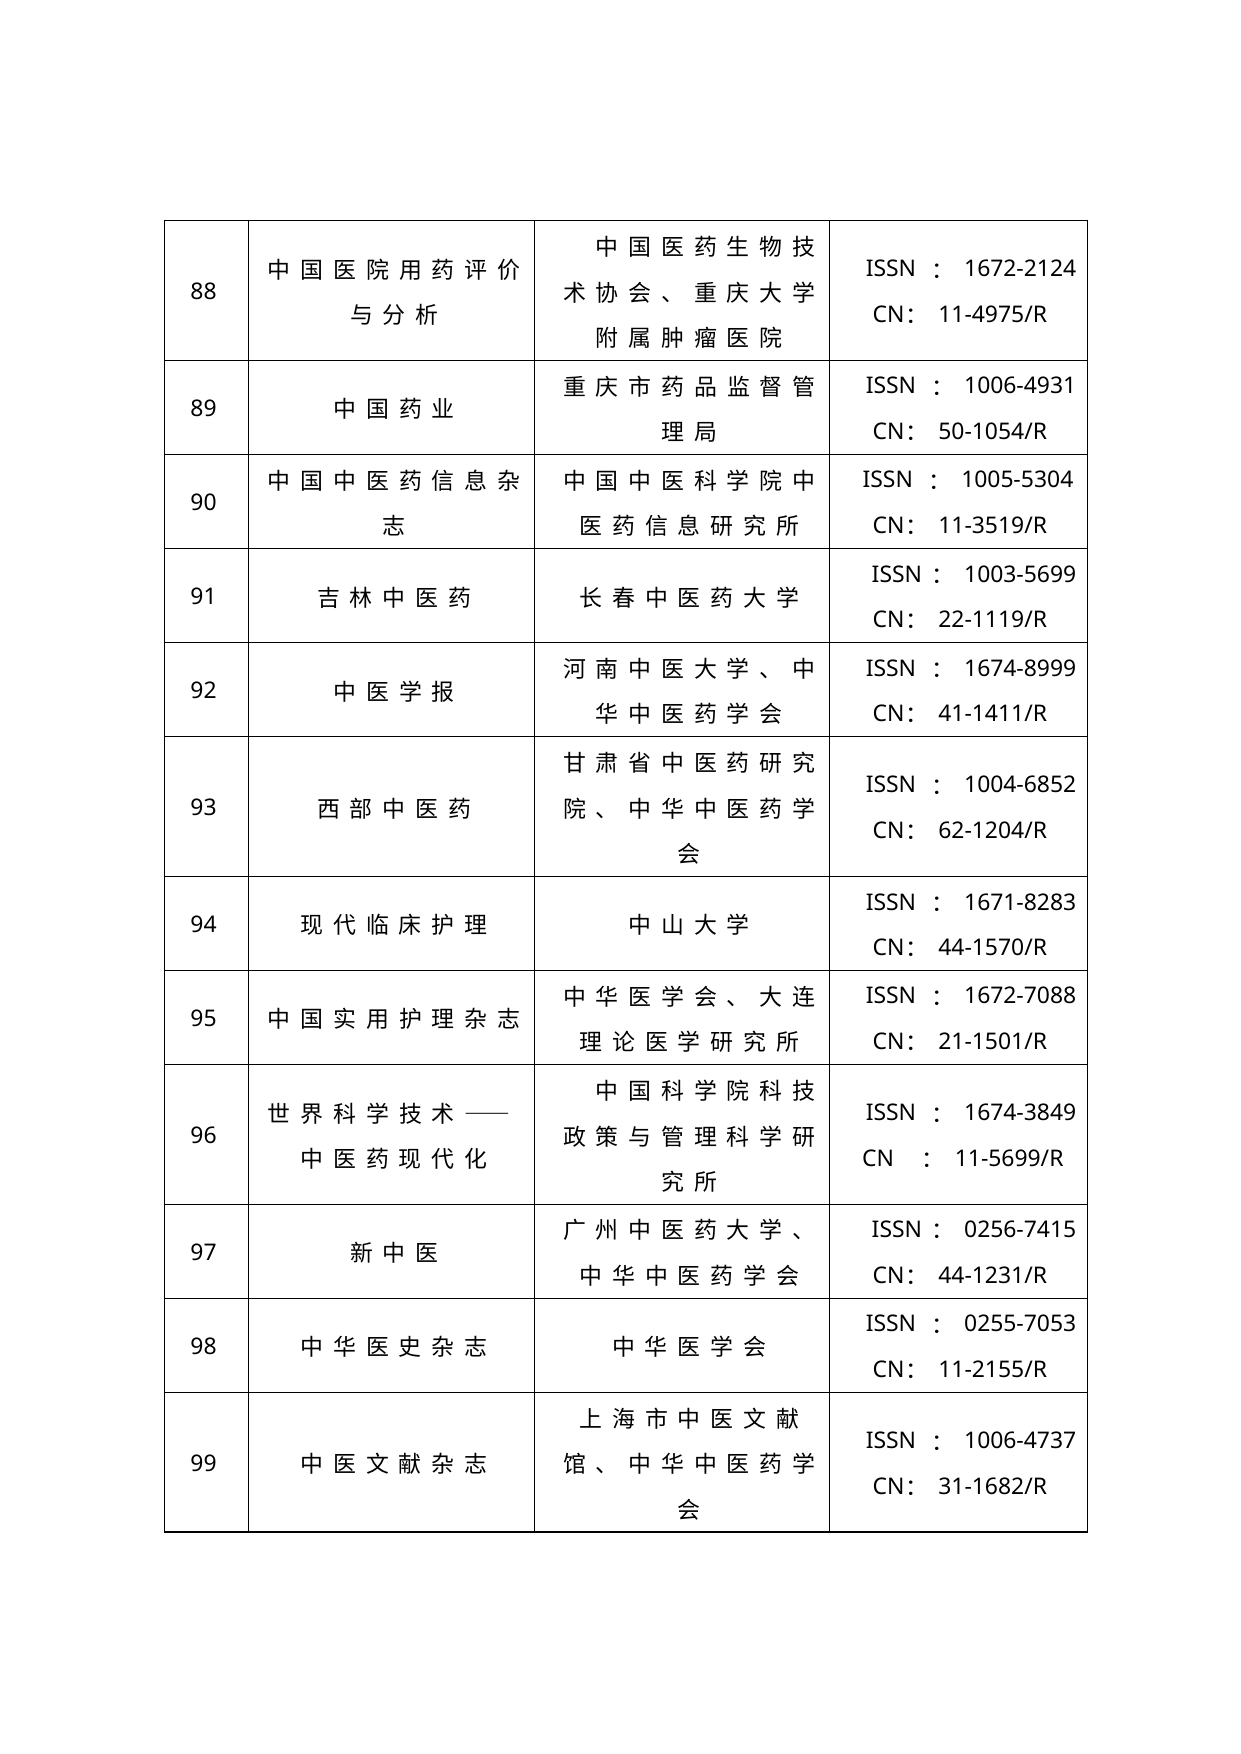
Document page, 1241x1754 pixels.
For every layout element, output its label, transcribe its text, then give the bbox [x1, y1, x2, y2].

table_cell 90 [165, 455, 248, 548]
table_cell 甘肃省中医药研究院、中华中医药学会 [535, 737, 829, 876]
table_cell 中国实用护理杂志 [249, 971, 534, 1064]
table_cell 99 [165, 1393, 248, 1531]
table_cell 重庆市药品监督管理局 [535, 361, 829, 454]
table_cell ISSN：1671-8283 CN：44-1570/R [830, 877, 1087, 970]
table_cell 世界科学技术——中医药现代化 [249, 1065, 534, 1203]
table_cell 94 [165, 877, 248, 970]
table_cell ISSN：1672-2124 CN：11-4975/R [830, 221, 1087, 359]
table_cell ISSN：1674-3849 CN：11-5699/R [830, 1065, 1087, 1203]
table_cell ISSN：1674-8999 CN：41-1411/R [830, 643, 1087, 736]
table_cell 中国科学院科技政策与管理科学研究所 [535, 1065, 829, 1203]
table_cell ISSN：1004-6852 CN：62-1204/R [830, 737, 1087, 876]
table_cell 广州中医药大学、中华中医药学会 [535, 1205, 829, 1298]
table_cell 中国中医药信息杂志 [249, 455, 534, 548]
table_cell 中华医学会、大连理论医学研究所 [535, 971, 829, 1064]
table_cell 88 [165, 221, 248, 359]
table_cell ISSN：0256-7415 CN：44-1231/R [830, 1205, 1087, 1298]
table_cell 中国医药生物技术协会、重庆大学附属肿瘤医院 [535, 221, 829, 359]
table_cell 97 [165, 1205, 248, 1298]
table_cell 92 [165, 643, 248, 736]
table_cell 中医文献杂志 [249, 1393, 534, 1531]
table_cell 98 [165, 1299, 248, 1392]
table_cell ISSN：1672-7088 CN：21-1501/R [830, 971, 1087, 1064]
table_cell 中国药业 [249, 361, 534, 454]
table_cell ISSN：1005-5304 CN：11-3519/R [830, 455, 1087, 548]
table_cell 现代临床护理 [249, 877, 534, 970]
table_cell 中山大学 [535, 877, 829, 970]
table_cell 中国医院用药评价与分析 [249, 221, 534, 359]
table_cell 中华医史杂志 [249, 1299, 534, 1392]
table_cell ISSN：1006-4737 CN：31-1682/R [830, 1393, 1087, 1531]
table_cell 西部中医药 [249, 737, 534, 876]
table_cell 中华医学会 [535, 1299, 829, 1392]
table_cell 95 [165, 971, 248, 1064]
table_cell ISSN：1003-5699 CN：22-1119/R [830, 549, 1087, 642]
table_cell 中国中医科学院中医药信息研究所 [535, 455, 829, 548]
table_cell 中医学报 [249, 643, 534, 736]
table_cell 89 [165, 361, 248, 454]
table_cell 长春中医药大学 [535, 549, 829, 642]
table_cell 上海市中医文献馆、中华中医药学会 [535, 1393, 829, 1531]
table_cell 新中医 [249, 1205, 534, 1298]
table_cell 吉林中医药 [249, 549, 534, 642]
table_cell ISSN：1006-4931 CN：50-1054/R [830, 361, 1087, 454]
table_cell 93 [165, 737, 248, 876]
table_cell ISSN：0255-7053 CN：11-2155/R [830, 1299, 1087, 1392]
table_cell 河南中医大学、中华中医药学会 [535, 643, 829, 736]
table_cell 96 [165, 1065, 248, 1203]
table_cell 91 [165, 549, 248, 642]
